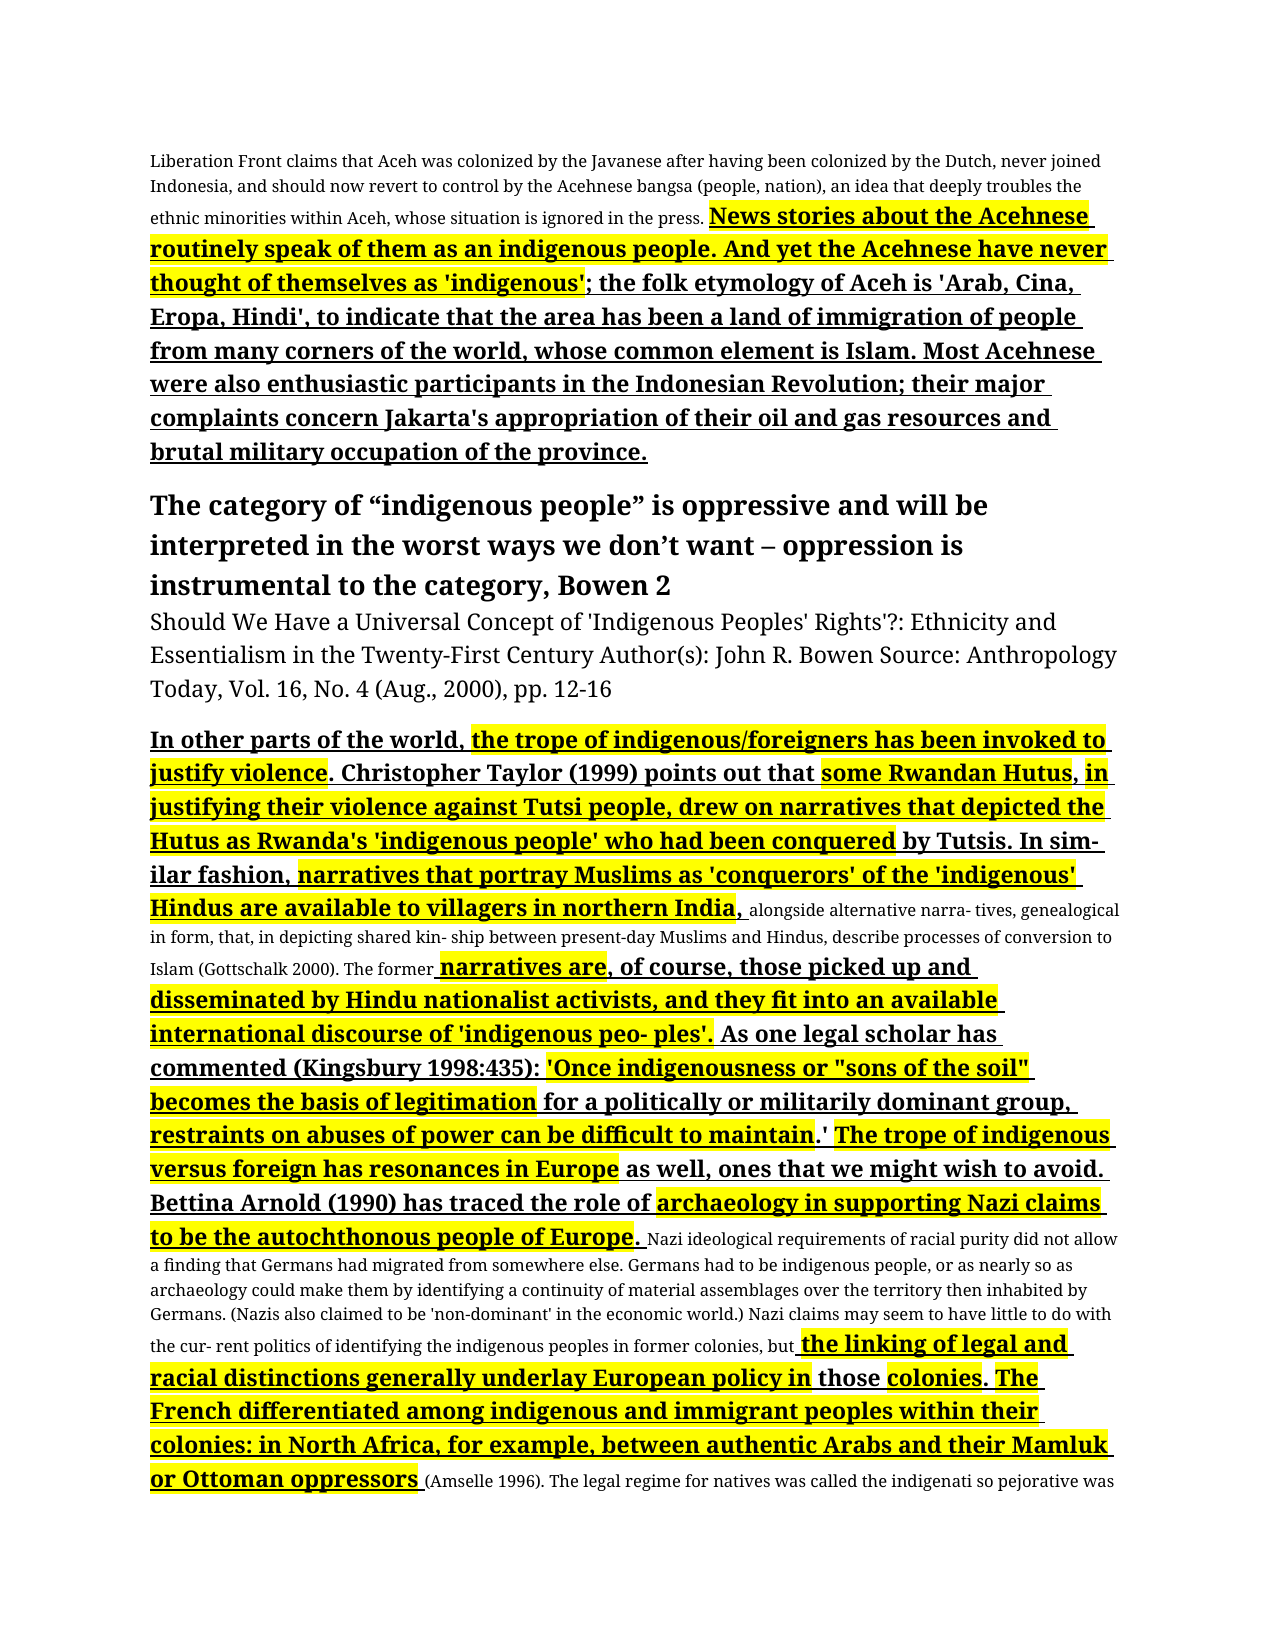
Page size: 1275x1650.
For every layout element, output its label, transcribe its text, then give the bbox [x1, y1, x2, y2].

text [150, 724, 1125, 1494]
text Should We Have a Universal Concept of 'Indigenous Peoples' Rights'?: Ethnicity and Essentialism in the Twenty-First Century Author(s): John R. Bowen Source: Anthropology Today, Vol. 16, No. 4 (Aug., 2000), pp. 12-16 [150, 606, 1125, 704]
subtitle The category of “indigenous people” is oppressive and will be interpreted in the worst ways we don’t want – oppression is instrumental to the category, Bowen 2 [150, 486, 1125, 603]
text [150, 150, 1125, 467]
